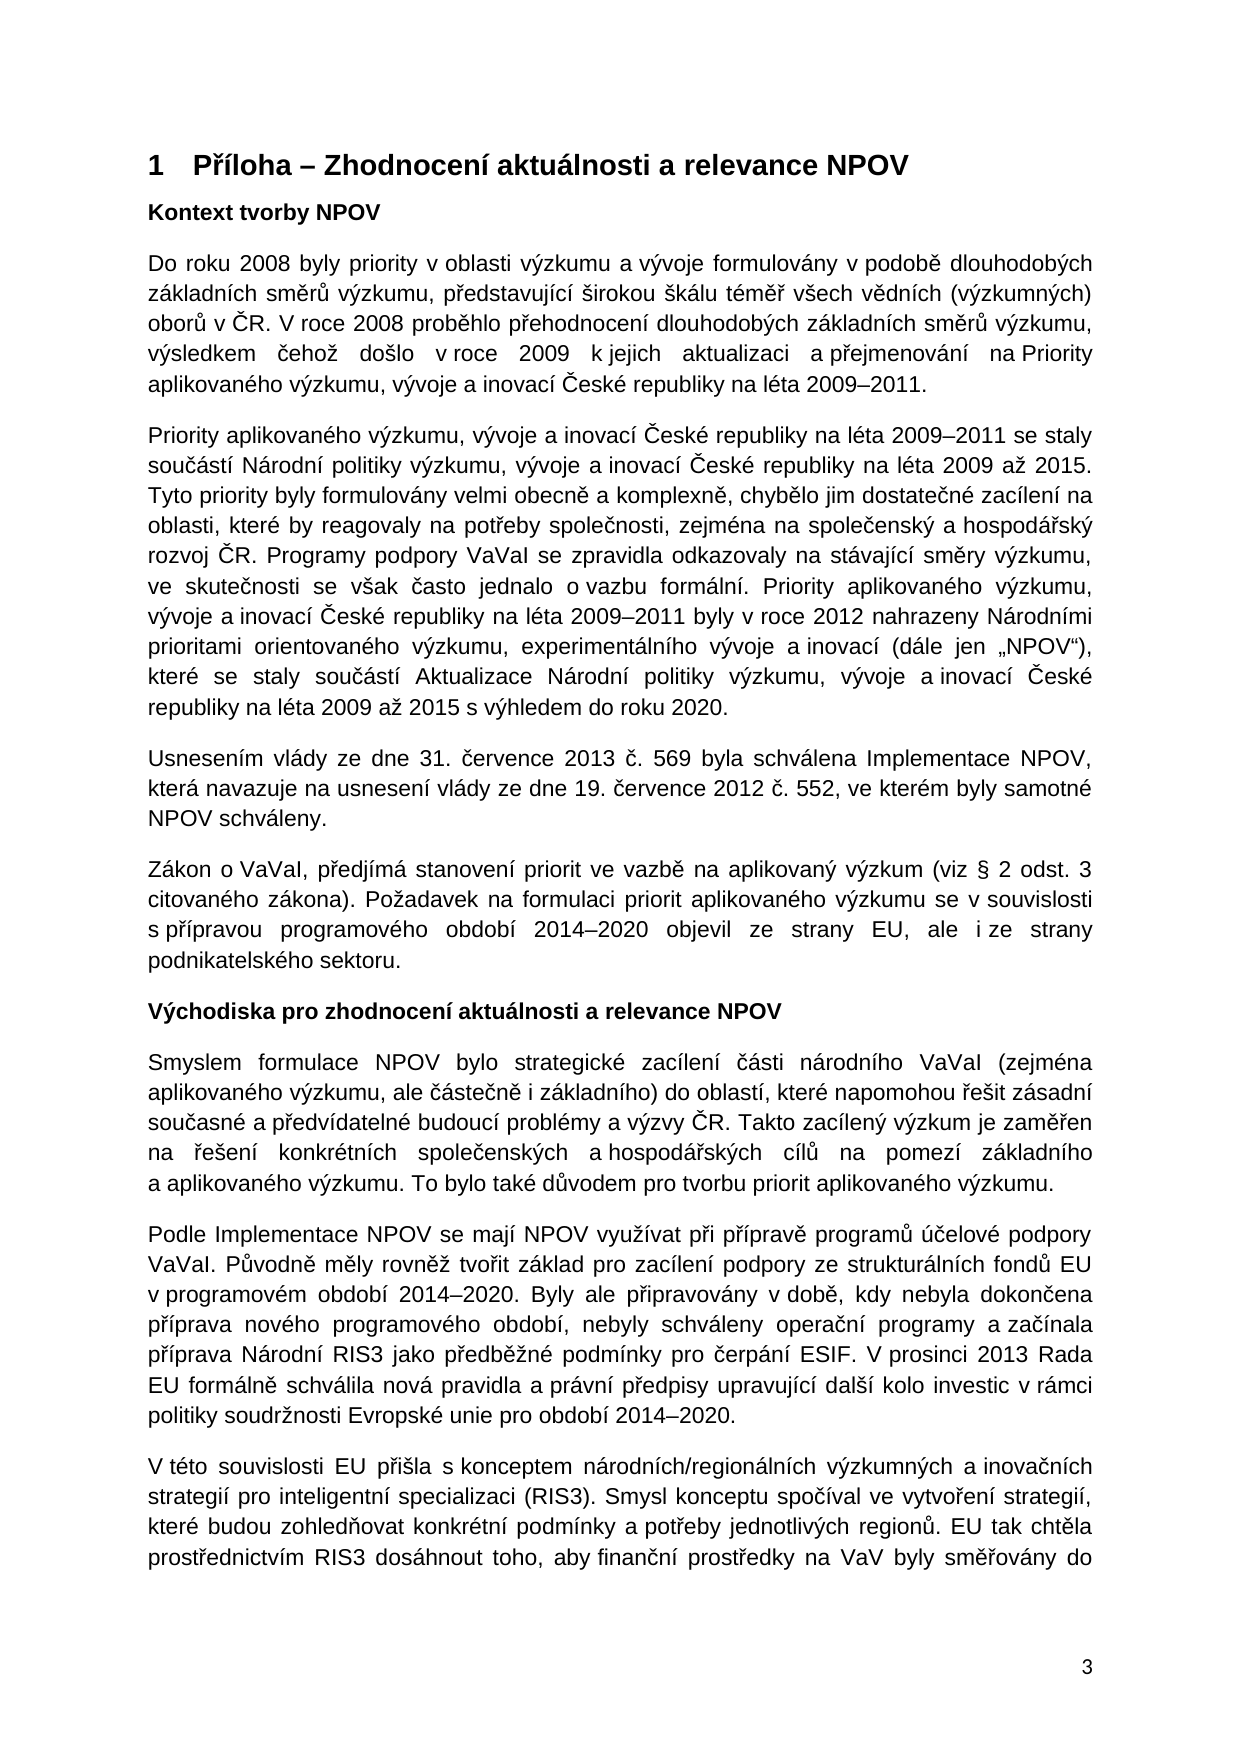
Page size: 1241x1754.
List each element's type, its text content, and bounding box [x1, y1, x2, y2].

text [148, 1453, 1093, 1570]
text Usnesením vlády ze dne 31. července 2013 č. 569 byla schválena Implementace NPOV, která navazuje na usnesení vlády ze dne 19. července 2012 č. 552, ve kterém byly samotné NPOV schváleny. [148, 744, 1093, 831]
text Do roku 2008 byly priority v oblasti výzkumu a vývoje formulovány v podobě dlouhodobých základních směrů výzkumu, představující širokou škálu téměř všech vědních (výzkumných) oborů v ČR. V roce 2008 proběhlo přehodnocení dlouhodobých základních směrů výzkumu, výsledkem čehož došlo v roce 2009 k jejich aktualizaci a přejmenování na Priority aplikovaného výzkumu, vývoje a inovací České republiky na léta 2009–2011. [148, 250, 1093, 397]
text Smyslem formulace NPOV bylo strategické zacílení části národního VaVaI (zejména aplikovaného výzkumu, ale částečně i základního) do oblastí, které napomohou řešit zásadní současné a předvídatelné budoucí problémy a výzvy ČR. Takto zacílený výzkum je zaměřen na řešení konkrétních společenských a hospodářských cílů na pomezí základního a aplikovaného výzkumu. To bylo také důvodem pro tvorbu priorit aplikovaného výzkumu. [148, 1049, 1093, 1196]
text Priority aplikovaného výzkumu, vývoje a inovací České republiky na léta 2009–2011 se staly součástí Národní politiky výzkumu, vývoje a inovací České republiky na léta 2009 až 2015. Tyto priority byly formulovány velmi obecně a komplexně, chybělo jim dostatečné zacílení na oblasti, které by reagovaly na potřeby společnosti, zejména na společenský a hospodářský rozvoj ČR. Programy podpory VaVaI se zpravidla odkazovaly na stávající směry výzkumu, ve skutečnosti se však často jednalo o vazbu formální. Priority aplikovaného výzkumu, vývoje a inovací České republiky na léta 2009–2011 byly v roce 2012 nahrazeny Národními prioritami orientovaného výzkumu, experimentálního vývoje a inovací (dále jen „NPOV“), které se staly součástí Aktualizace Národní politiky výzkumu, vývoje a inovací České republiky na léta 2009 až 2015 s výhledem do roku 2020. [148, 422, 1093, 720]
text Kontext tvorby NPOV [148, 199, 1093, 225]
text Východiska pro zhodnocení aktuálnosti a relevance NPOV [148, 998, 1093, 1024]
subtitle Příloha – Zhodnocení aktuálnosti a relevance NPOV [148, 148, 1093, 181]
text Zákon o VaVaI, předjímá stanovení priorit ve vazbě na aplikovaný výzkum (viz § 2 odst. 3 citovaného zákona). Požadavek na formulaci priorit aplikovaného výzkumu se v souvislosti s přípravou programového období 2014–2020 objevil ze strany EU, ale i ze strany podnikatelského sektoru. [148, 856, 1093, 973]
text Podle Implementace NPOV se mají NPOV využívat při přípravě programů účelové podpory VaVaI. Původně měly rovněž tvořit základ pro zacílení podpory ze strukturálních fondů EU v programovém období 2014–2020. Byly ale připravovány v době, kdy nebyla dokončena příprava nového programového období, nebyly schváleny operační programy a začínala příprava Národní RIS3 jako předběžné podmínky pro čerpání ESIF. V prosinci 2013 Rada EU formálně schválila nová pravidla a právní předpisy upravující další kolo investic v rámci politiky soudržnosti Evropské unie pro období 2014–2020. [148, 1221, 1093, 1428]
